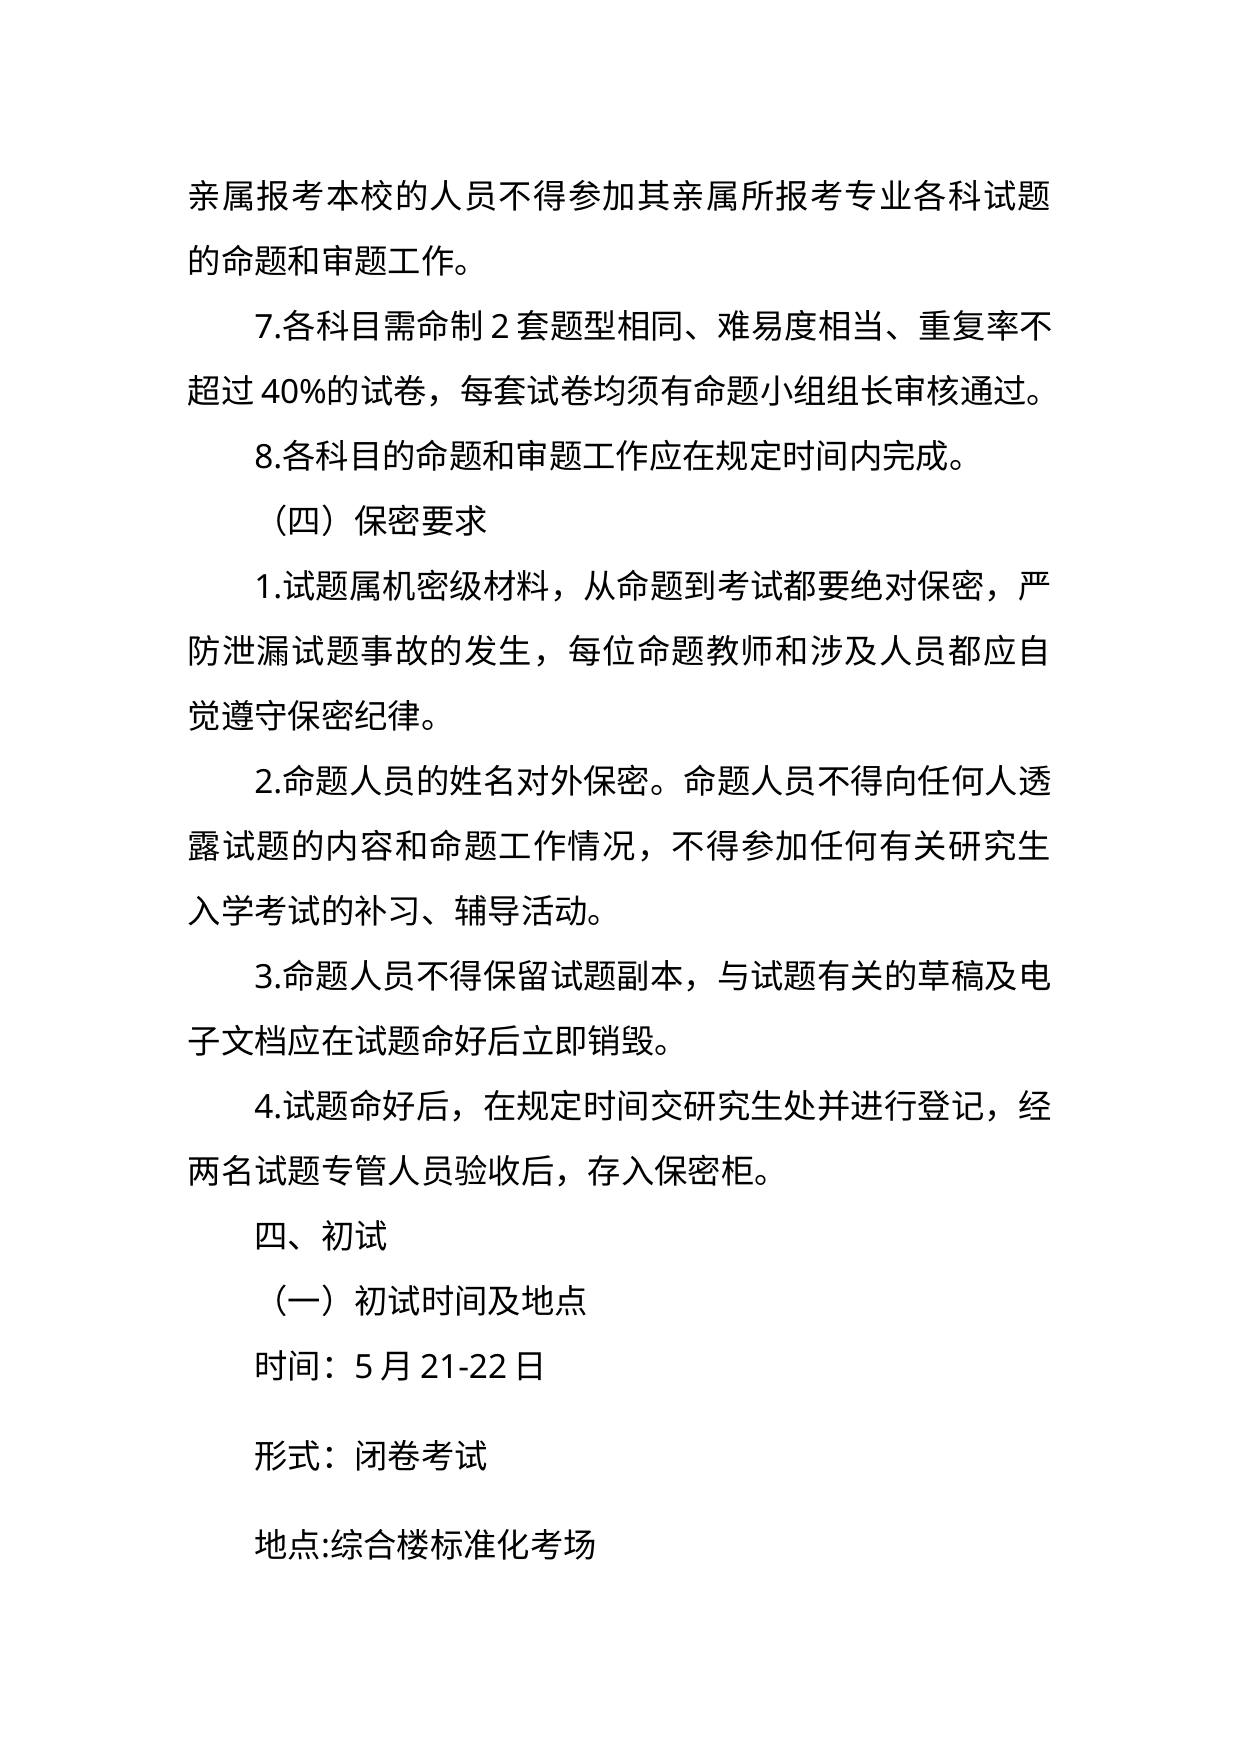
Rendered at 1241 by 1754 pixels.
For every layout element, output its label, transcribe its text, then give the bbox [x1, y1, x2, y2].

text （一）初试时间及地点 [187, 1267, 1053, 1332]
text 2.命题人员的姓名对外保密。命题人员不得向任何人透露试题的内容和命题工作情况，不得参加任何有关研究生入学考试的补习、辅导活动。 [187, 747, 1053, 942]
text 形式：闭卷考试 [187, 1421, 1053, 1486]
text 1.试题属机密级材料，从命题到考试都要绝对保密，严防泄漏试题事故的发生，每位命题教师和涉及人员都应自觉遵守保密纪律。 [187, 552, 1053, 747]
text 四、初试 [187, 1202, 1053, 1267]
text 时间：5月21-22日 [187, 1332, 1053, 1397]
text 3.命题人员不得保留试题副本，与试题有关的草稿及电子文档应在试题命好后立即销毁。 [187, 942, 1053, 1072]
text （四）保密要求 [187, 487, 1053, 552]
text 地点:综合楼标准化考场 [187, 1510, 1053, 1575]
text 4.试题命好后，在规定时间交研究生处并进行登记，经两名试题专管人员验收后，存入保密柜。 [187, 1072, 1053, 1202]
text 8.各科目的命题和审题工作应在规定时间内完成。 [187, 422, 1053, 487]
text 7.各科目需命制2套题型相同、难易度相当、重复率不超过40%的试卷，每套试卷均须有命题小组组长审核通过。 [187, 292, 1053, 422]
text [187, 162, 1053, 292]
